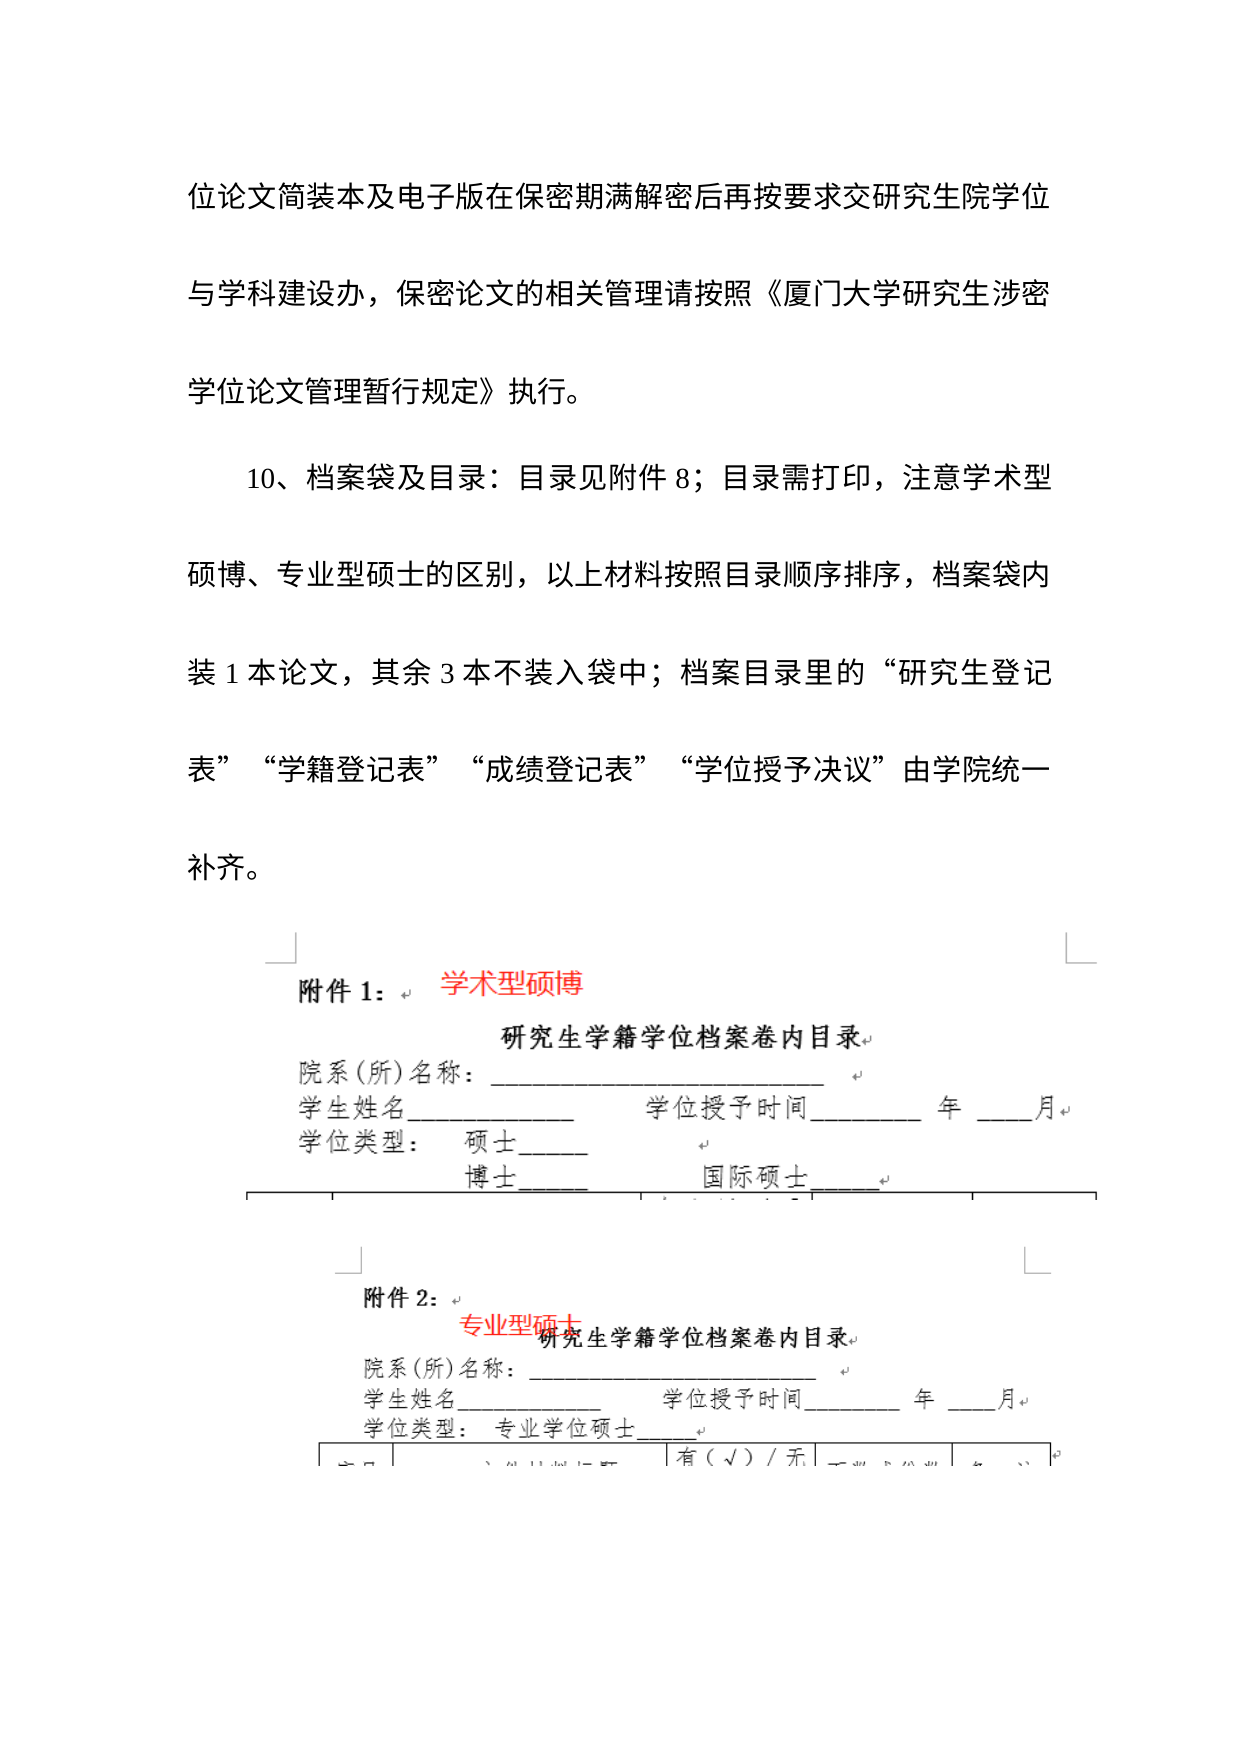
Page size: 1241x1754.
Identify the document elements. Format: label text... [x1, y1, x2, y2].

text 10、档案袋及目录：目录见附件8；目录需打印，注意学术型硕博、专业型硕士的区别，以上材料按照目录顺序排序，档案袋内装1本论文，其余3本不装入袋中；档案目录里的“研究生登记表”“学籍登记表”“成绩登记表”“学位授予决议”由学院统一补齐。 [187, 443, 1053, 898]
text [187, 162, 1053, 422]
picture [245, 919, 1112, 1200]
picture [245, 1228, 1112, 1466]
